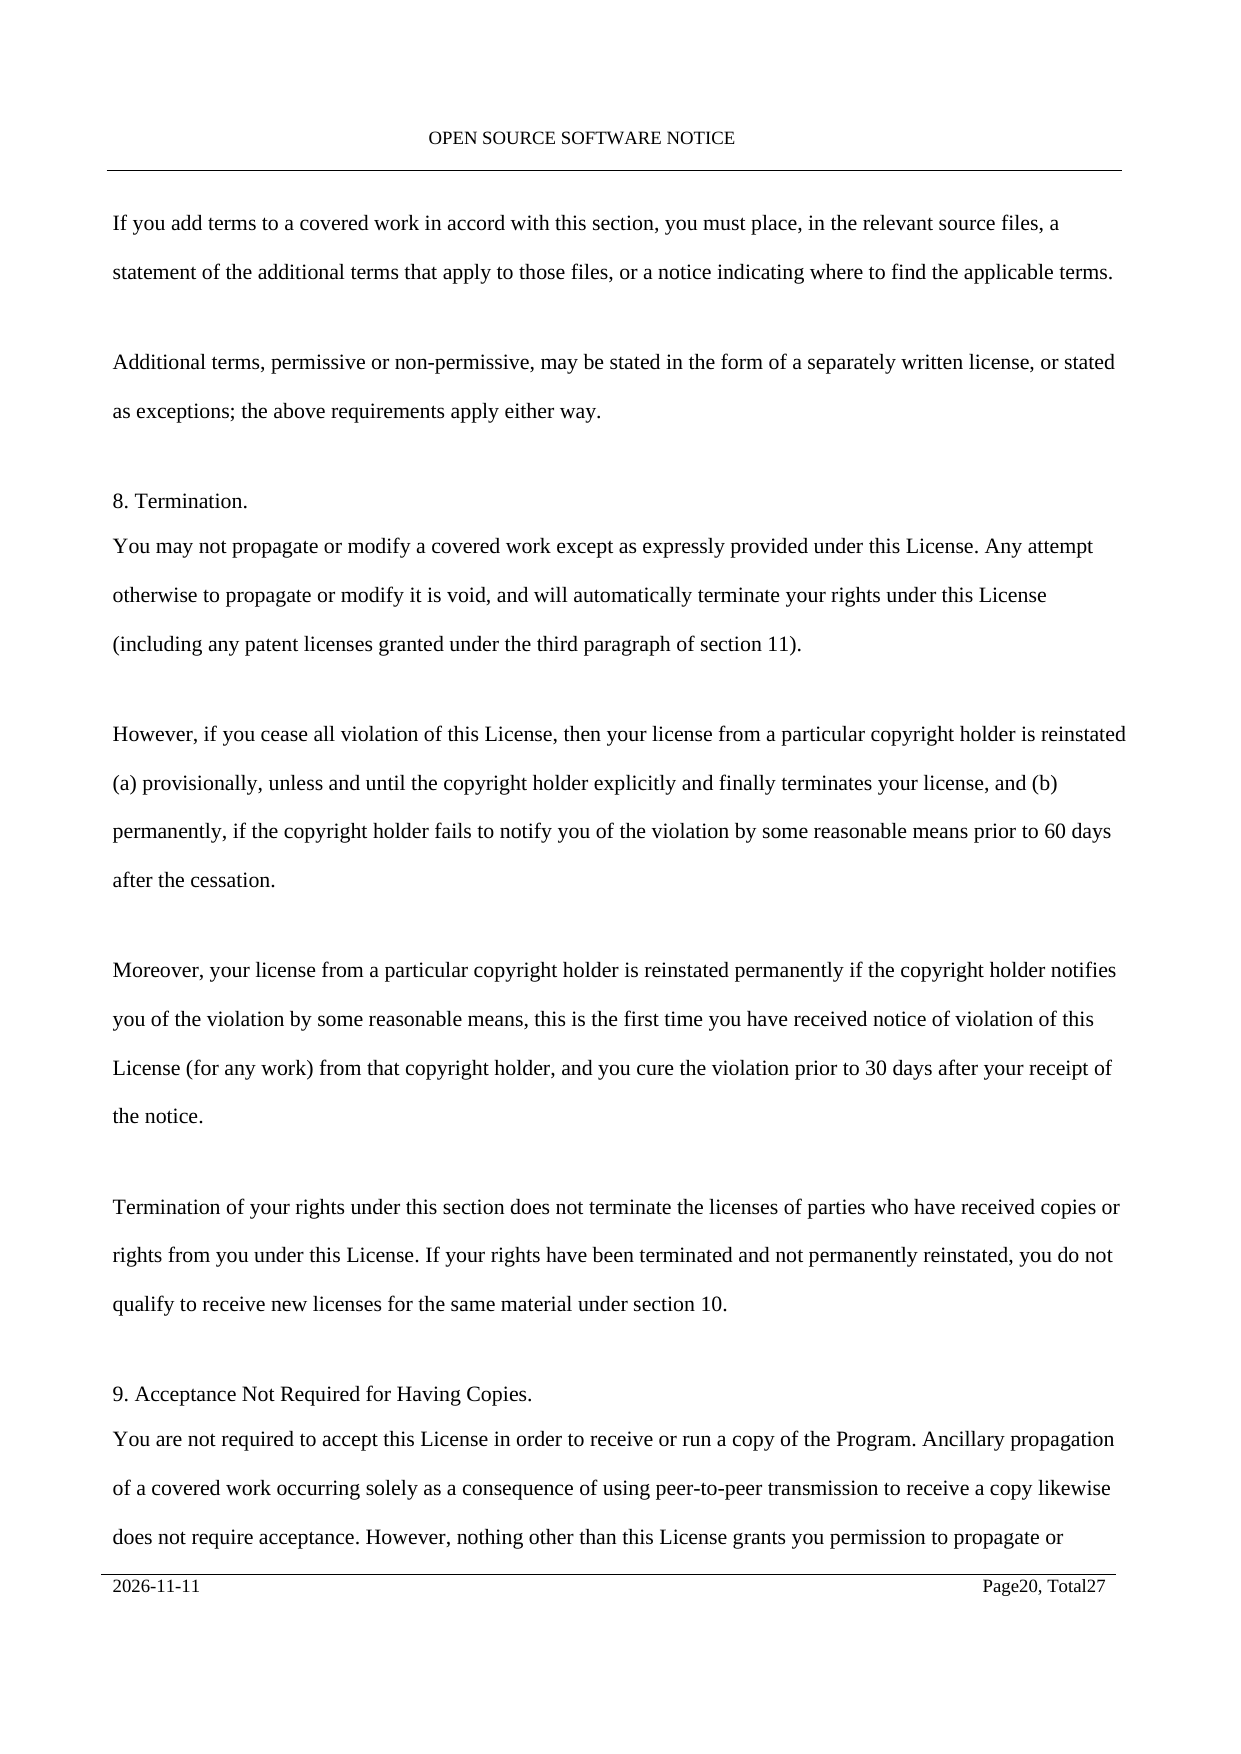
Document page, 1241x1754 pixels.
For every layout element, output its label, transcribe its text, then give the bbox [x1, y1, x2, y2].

text Additional terms, permissive or non-permissive, may be stated in the form of a separately written license, or stated as exceptions; the above requirements apply either way. [112, 345, 1128, 427]
text Termination of your rights under this section does not terminate the licenses of parties who have received copies or rights from you under this License. If your rights have been terminated and not permanently reinstated, you do not qualify to receive new licenses for the same material under section 10. [112, 1190, 1128, 1320]
text 9. Acceptance Not Required for Having Copies. [112, 1378, 1128, 1410]
text 8. Termination. [112, 484, 1128, 517]
text Moreover, your license from a particular copyright holder is reinstated permanently if the copyright holder notifies you of the violation by some reasonable means, this is the first time you have received notice of violation of this License (for any work) from that copyright holder, and you cure the violation prior to 30 days after your receipt of the notice. [112, 953, 1128, 1132]
text You may not propagate or modify a covered work except as expressly provided under this License. Any attempt otherwise to propagate or modify it is void, and will automatically terminate your rights under this License (including any patent licenses granted under the third paragraph of section 11). [112, 529, 1128, 659]
text If you add terms to a covered work in accord with this section, you must place, in the relevant source files, a statement of the additional terms that apply to those files, or a notice indicating where to find the applicable terms. [112, 206, 1128, 288]
text However, if you cease all violation of this License, then your license from a particular copyright holder is reinstated (a) provisionally, unless and until the copyright holder explicitly and finally terminates your license, and (b) permanently, if the copyright holder fails to notify you of the violation by some reasonable means prior to 60 days after the cessation. [112, 717, 1128, 896]
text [112, 1423, 1128, 1553]
